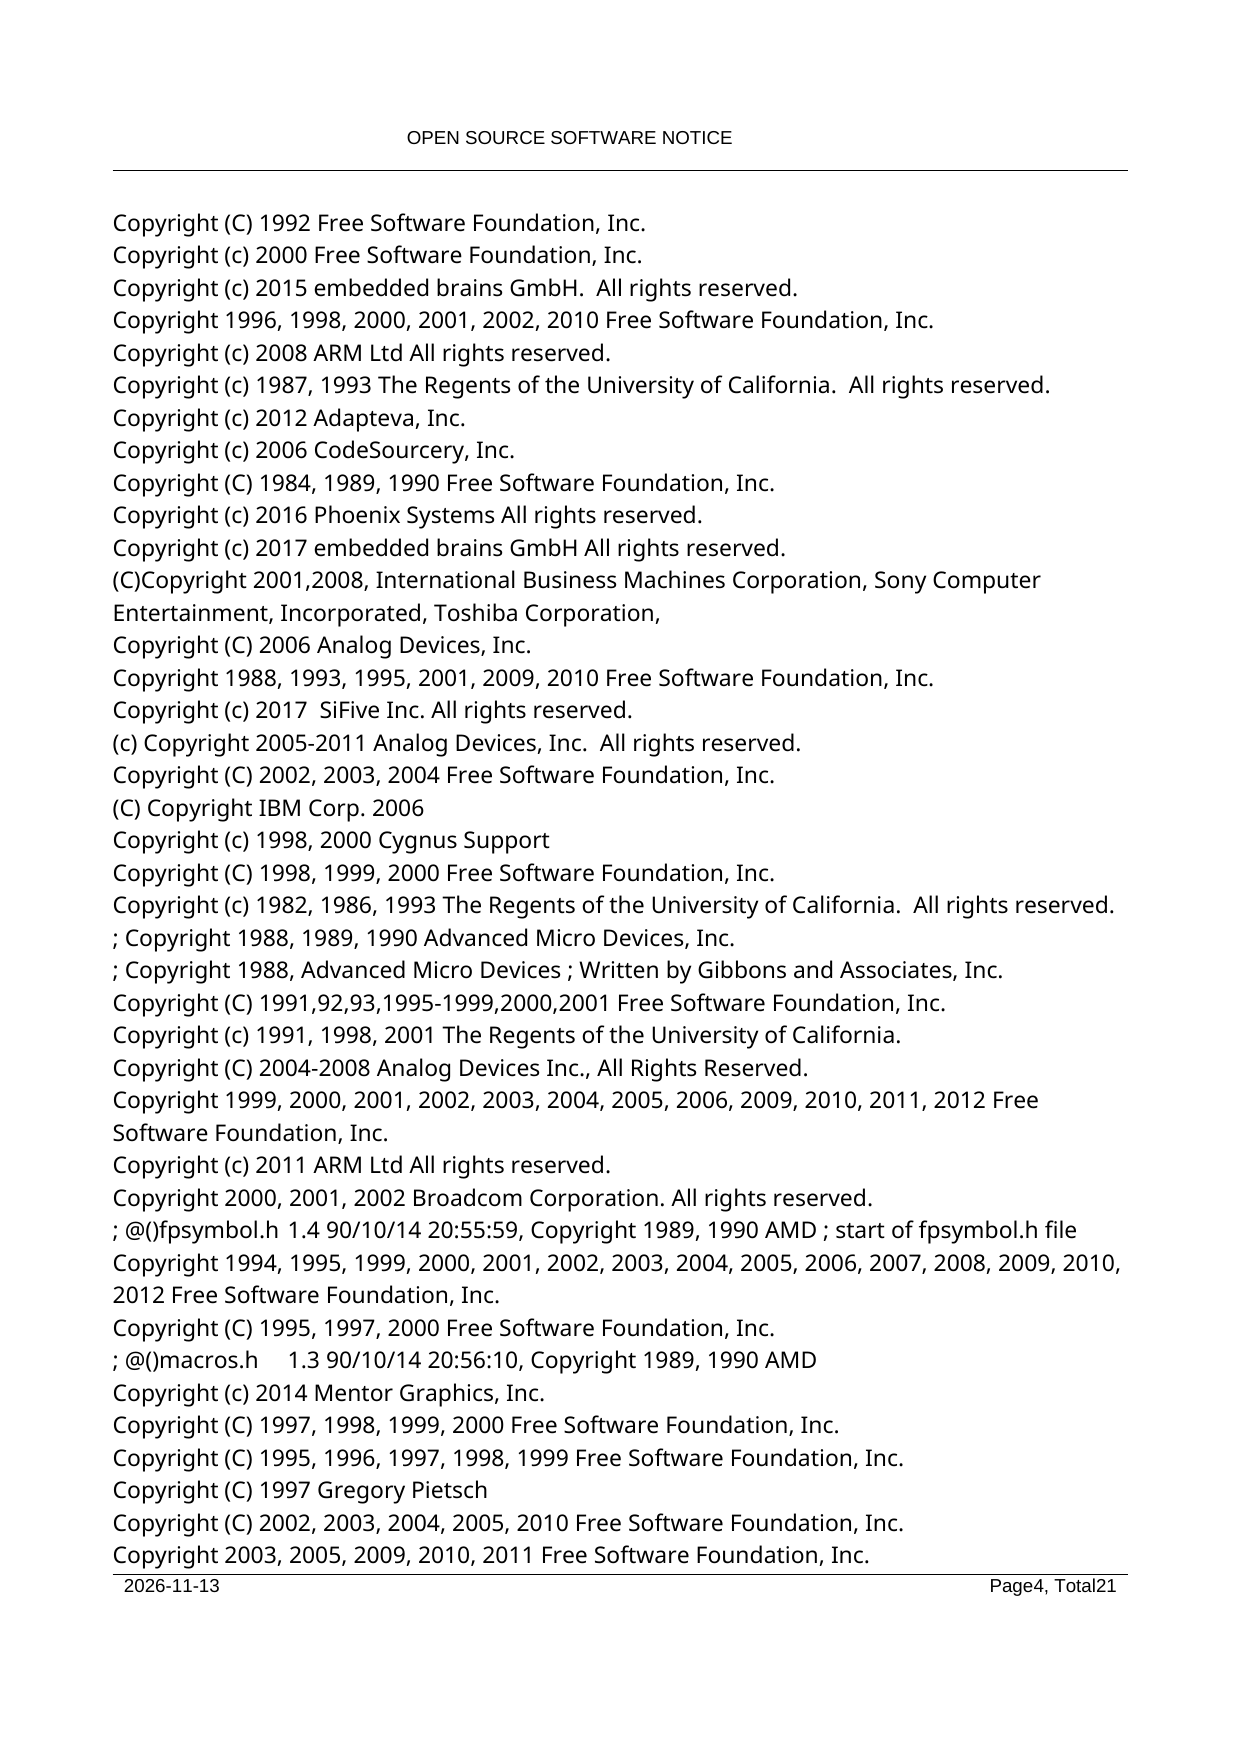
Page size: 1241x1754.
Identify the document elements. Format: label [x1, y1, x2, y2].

text [112, 206, 1128, 1571]
